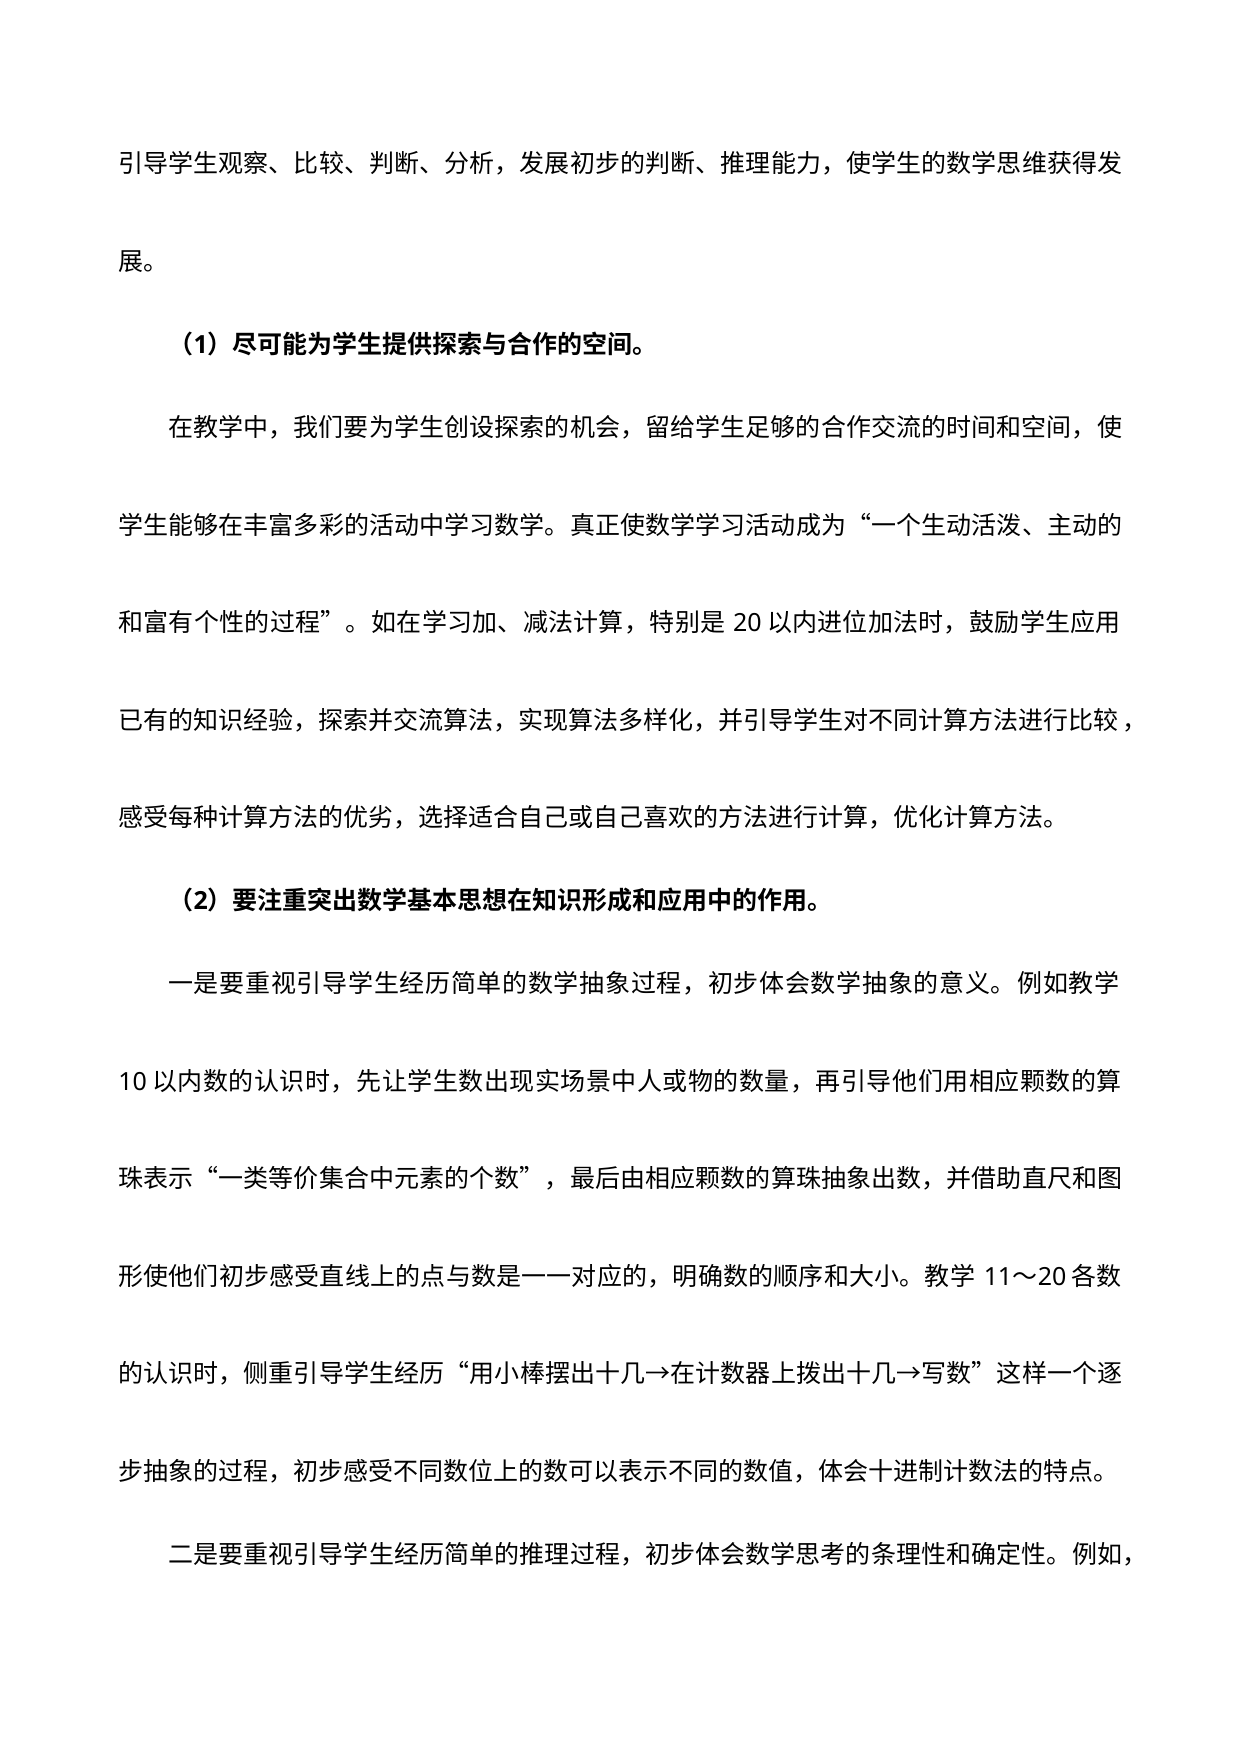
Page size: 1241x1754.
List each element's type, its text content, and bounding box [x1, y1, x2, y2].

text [118, 1520, 1122, 1585]
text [118, 129, 1122, 292]
text （1）尽可能为学生提供探索与合作的空间。 [118, 310, 1122, 375]
text 在教学中，我们要为学生创设探索的机会，留给学生足够的合作交流的时间和空间，使学生能够在丰富多彩的活动中学习数学。真正使数学学习活动成为“一个生动活泼、主动的和富有个性的过程”。如在学习加、减法计算，特别是20以内进位加法时，鼓励学生应用已有的知识经验，探索并交流算法，实现算法多样化，并引导学生对不同计算方法进行比较，感受每种计算方法的优劣，选择适合自己或自己喜欢的方法进行计算，优化计算方法。 [118, 393, 1122, 848]
text 一是要重视引导学生经历简单的数学抽象过程，初步体会数学抽象的意义。例如教学10以内数的认识时，先让学生数出现实场景中人或物的数量，再引导他们用相应颗数的算珠表示“一类等价集合中元素的个数”，最后由相应颗数的算珠抽象出数，并借助直尺和图形使他们初步感受直线上的点与数是一一对应的，明确数的顺序和大小。教学11～20各数的认识时，侧重引导学生经历“用小棒摆出十几→在计数器上拨出十几→写数”这样一个逐步抽象的过程，初步感受不同数位上的数可以表示不同的数值，体会十进制计数法的特点。 [118, 949, 1122, 1502]
text （2）要注重突出数学基本思想在知识形成和应用中的作用。 [118, 866, 1122, 931]
